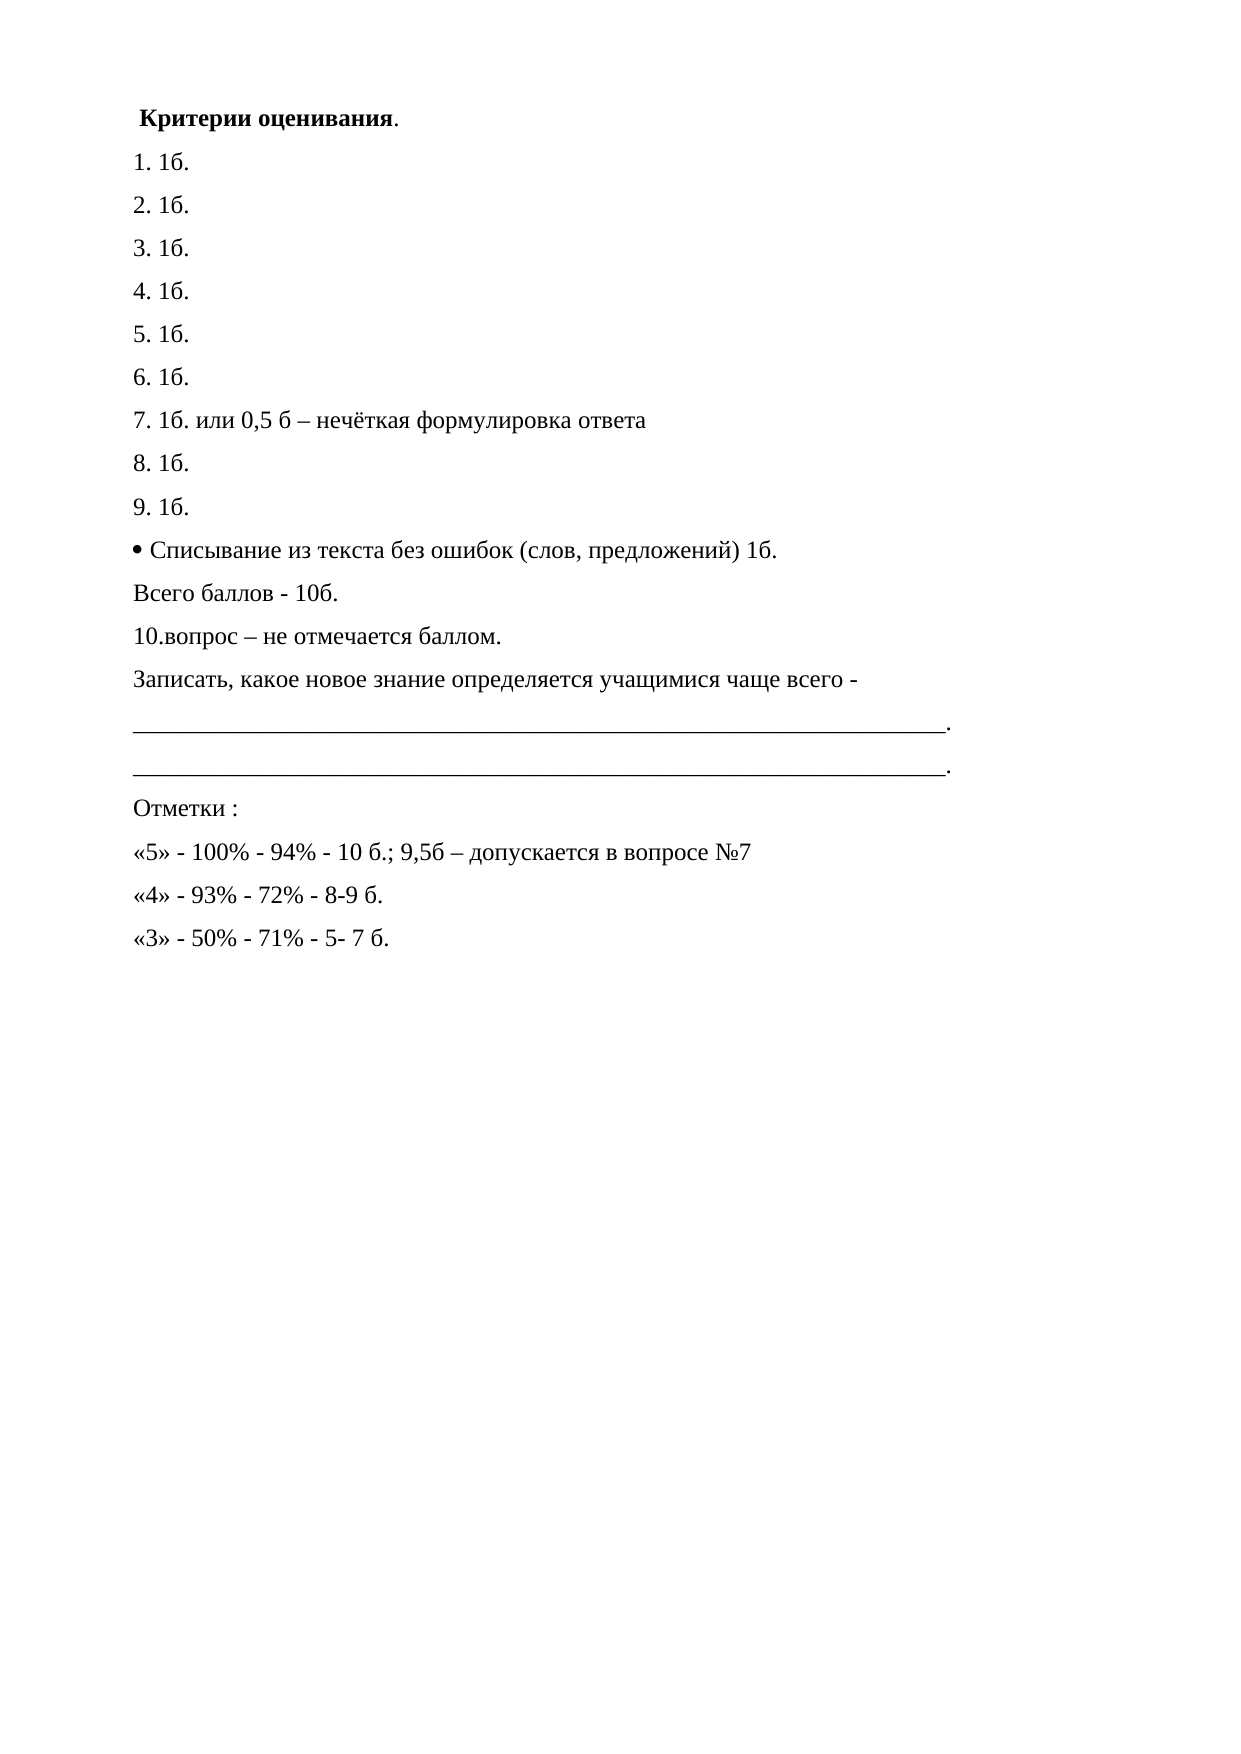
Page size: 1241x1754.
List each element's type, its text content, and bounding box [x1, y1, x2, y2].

text 8. 1б. [133, 448, 1152, 477]
text 4. 1б. [133, 276, 1152, 305]
text 2. 1б. [133, 190, 1152, 218]
text _________________________________________________________________. [133, 707, 1152, 736]
text Списывание из текста без ошибок (слов, предложений) 1б. [133, 535, 1152, 563]
text Отметки : [133, 793, 1152, 822]
text «4» - 93% - 72% - 8-9 б. [133, 880, 1152, 908]
text 7. 1б. или 0,5 б – нечёткая формулировка ответа [133, 405, 1152, 434]
text Записать, какое новое знание определяется учащимися чаще всего - [133, 664, 1152, 693]
text 10.вопрос – не отмечается баллом. [133, 621, 1152, 650]
text _________________________________________________________________. [133, 750, 1152, 779]
text 6. 1б. [133, 362, 1152, 391]
text 1. 1б. [133, 147, 1152, 175]
text 9. 1б. [133, 492, 1152, 520]
text Критерии оценивания. [133, 103, 1152, 132]
text 5. 1б. [133, 319, 1152, 348]
text «5» - 100% - 94% - 10 б.; 9,5б – допускается в вопросе №7 [133, 837, 1152, 865]
text Всего баллов - 10б. [133, 578, 1152, 607]
text 3. 1б. [133, 233, 1152, 262]
text «3» - 50% - 71% - 5- 7 б. [133, 923, 1152, 952]
